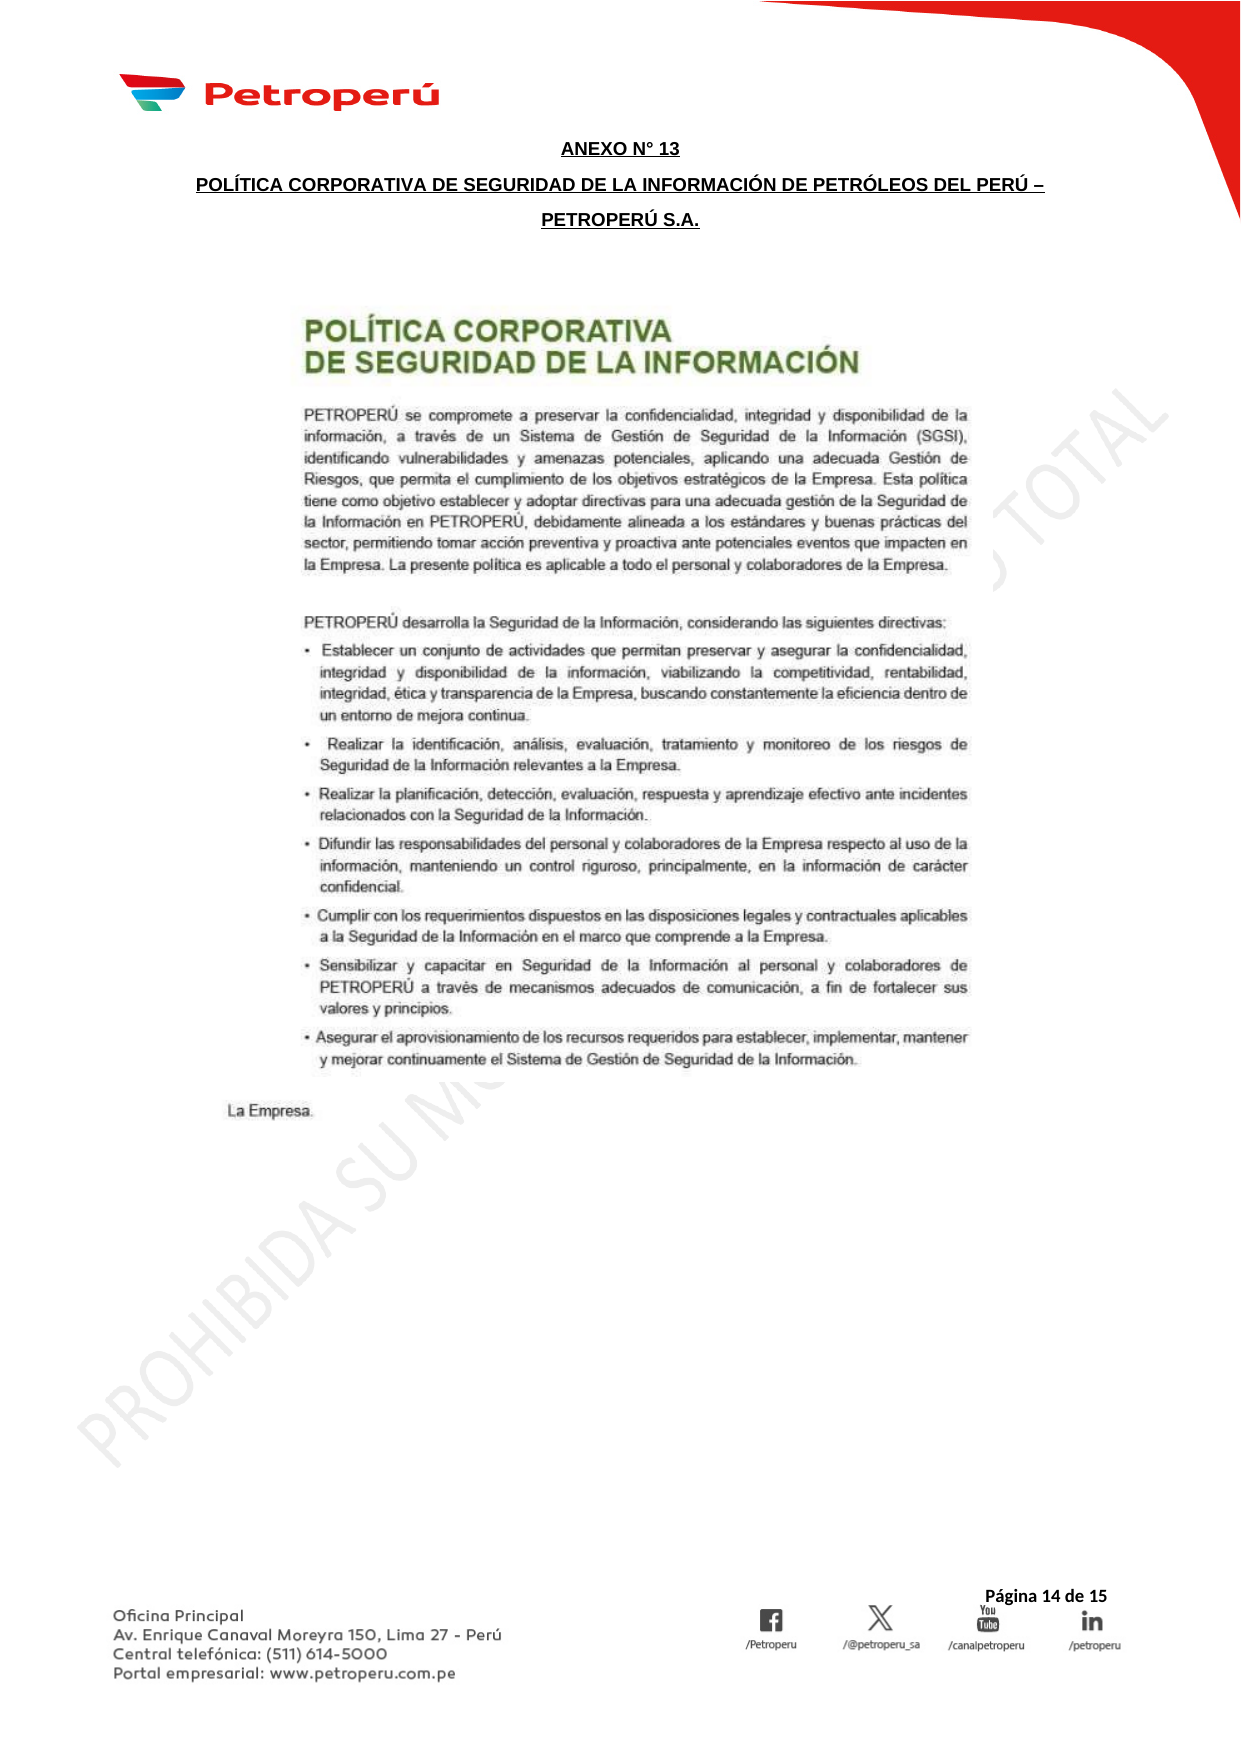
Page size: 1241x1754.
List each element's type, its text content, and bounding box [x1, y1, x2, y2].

picture [77, 286, 1169, 1468]
picture [1, 1, 1241, 229]
text ANEXO N° 13 [133, 138, 1107, 159]
picture [0, 1596, 1240, 1751]
text PETROPERÚ S.A. [133, 209, 1107, 231]
text POLÍTICA CORPORATIVA DE SEGURIDAD DE LA INFORMACIÓN DE PETRÓLEOS DEL PERÚ – [133, 173, 1107, 195]
